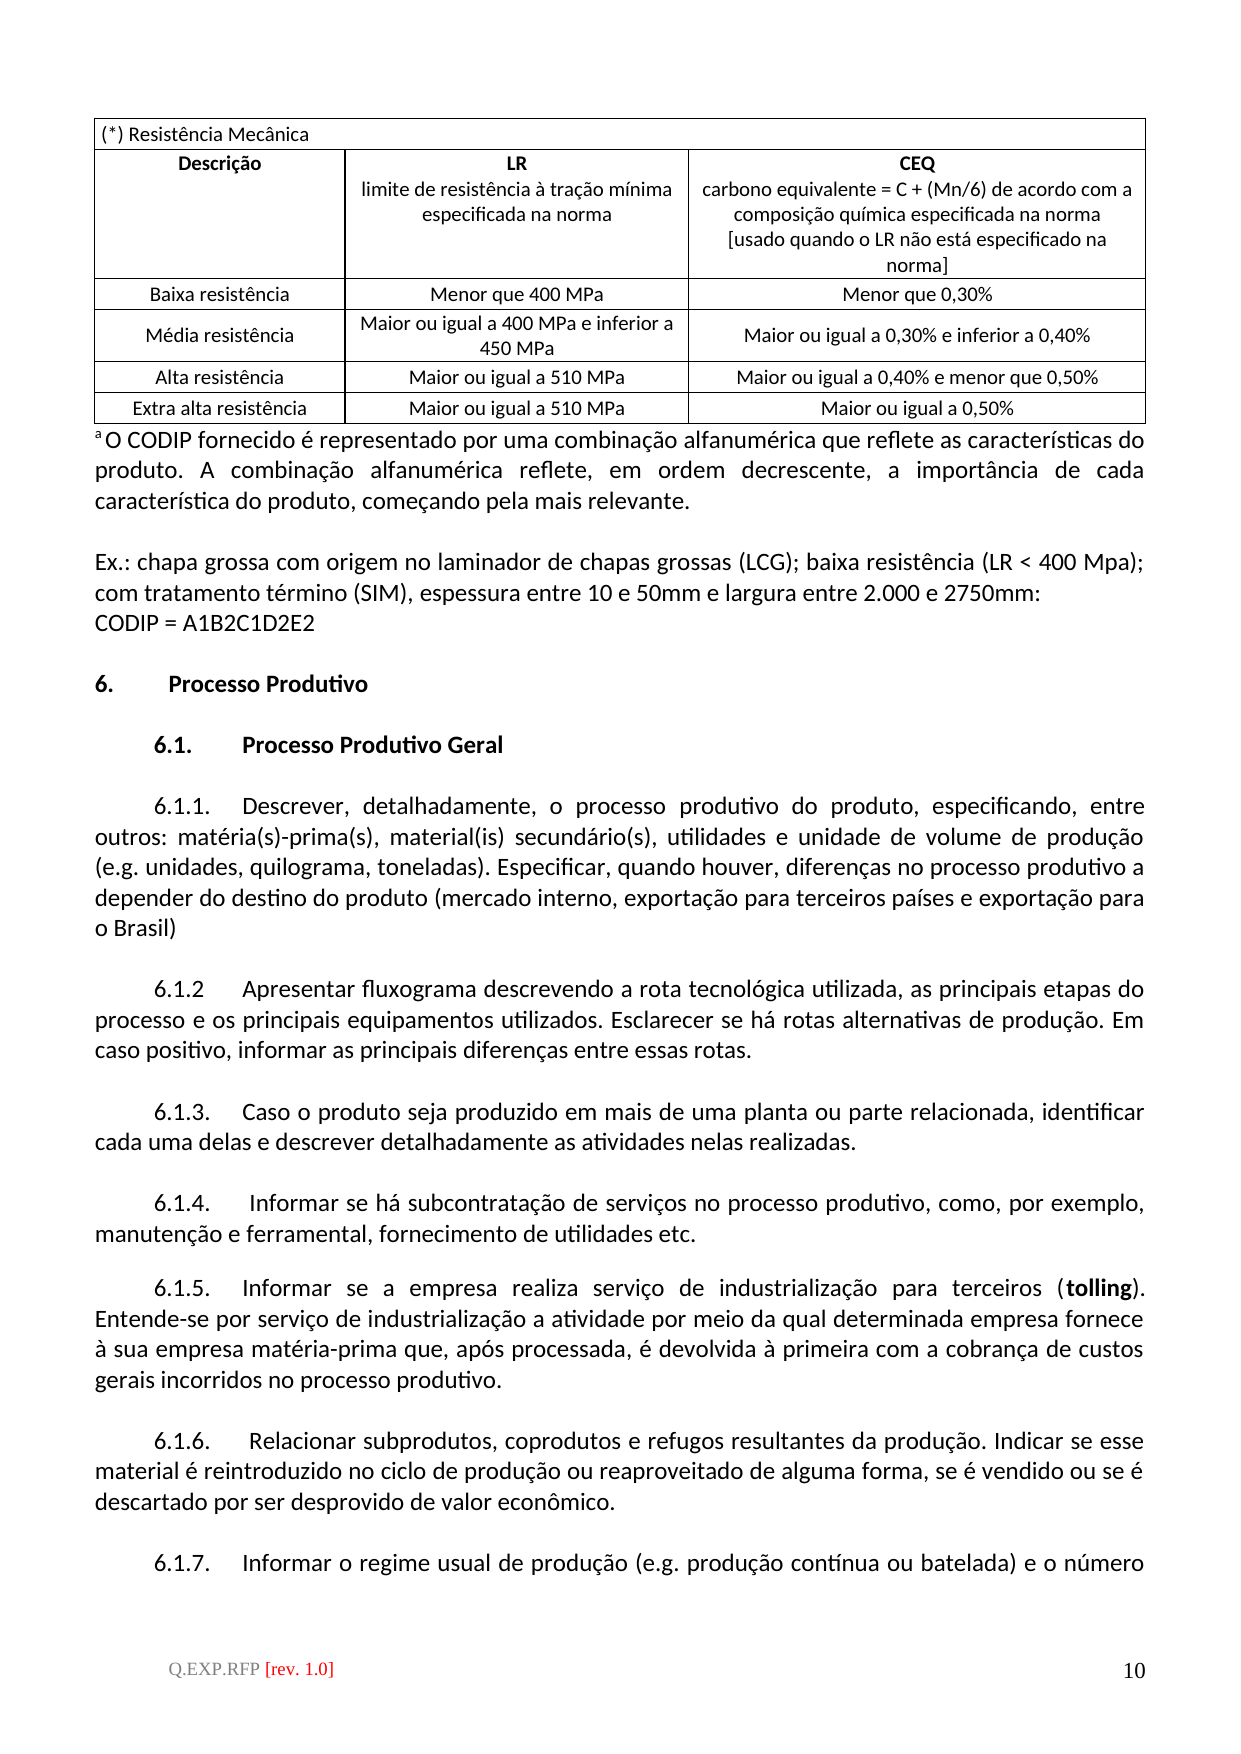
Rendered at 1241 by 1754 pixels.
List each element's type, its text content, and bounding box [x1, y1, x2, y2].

table_cell Média resistência [95, 310, 344, 361]
table_cell Maior ou igual a 0,40% e menor que 0,50% [689, 362, 1145, 392]
text 6.1.5. Informar se a empresa realiza serviço de industrialização para terceiros (tolling). Entende-se por serviço de industrialização a atividade por meio da qual determinada empresa fornece à sua empresa matéria-prima que, após processada, é devolvida à primeira com a cobrança de custos gerais incorridos no processo produtivo. [94, 1272, 1146, 1394]
text 6.1.6. Relacionar subprodutos, coprodutos e refugos resultantes da produção. Indicar se esse material é reintroduzido no ciclo de produção ou reaproveitado de alguma forma, se é vendido ou se é descartado por ser desprovido de valor econômico. [94, 1425, 1146, 1516]
text 6.1.1. Descrever, detalhadamente, o processo produtivo do produto, especificando, entre outros: matéria(s)-prima(s), material(is) secundário(s), utilidades e unidade de volume de produção (e.g. unidades, quilograma, toneladas). Especificar, quando houver, diferenças no processo produtivo a depender do destino do produto (mercado interno, exportação para terceiros países e exportação para o Brasil) [94, 790, 1146, 943]
table_cell Menor que 400 MPa [346, 279, 688, 309]
text 6.1.2 Apresentar fluxograma descrevendo a rota tecnológica utilizada, as principais etapas do processo e os principais equipamentos utilizados. Esclarecer se há rotas alternativas de produção. Em caso positivo, informar as principais diferenças entre essas rotas. [94, 973, 1146, 1065]
text 6.1.3. Caso o produto seja produzido em mais de uma planta ou parte relacionada, identificar cada uma delas e descrever detalhadamente as atividades nelas realizadas. [94, 1096, 1146, 1157]
table_cell Maior ou igual a 400 MPa e inferior a 450 MPa [346, 310, 688, 361]
text 6.1. Processo Produtivo Geral [94, 729, 1146, 760]
table_cell CEQ carbono equivalente = C + (Mn/6) de acordo com a composição química especificada na norma [usado quando o LR não está especificado na norma] [689, 150, 1145, 277]
text a O CODIP fornecido é representado por uma combinação alfanumérica que reflete as características do produto. A combinação alfanumérica reflete, em ordem decrescente, a importância de cada característica do produto, começando pela mais relevante. [94, 424, 1146, 516]
text 6.1.4. Informar se há subcontratação de serviços no processo produtivo, como, por exemplo, manutenção e ferramental, fornecimento de utilidades etc. [94, 1187, 1146, 1248]
subtitle 6. Processo Produtivo [94, 668, 1146, 699]
table_cell Maior ou igual a 510 MPa [346, 362, 688, 392]
table_cell LR limite de resistência à tração mínima especificada na norma [346, 150, 688, 277]
table_cell Descrição [95, 150, 344, 277]
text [94, 1547, 1146, 1577]
table_cell Maior ou igual a 510 MPa [346, 393, 688, 423]
text CODIP = A1B2C1D2E2 [94, 607, 1146, 638]
table_cell Maior ou igual a 0,50% [689, 393, 1145, 423]
table_header (*) Resistência Mecânica [95, 119, 1145, 149]
table_cell Alta resistência [95, 362, 344, 392]
table_cell Baixa resistência [95, 279, 344, 309]
table_cell Maior ou igual a 0,30% e inferior a 0,40% [689, 310, 1145, 361]
table_cell Extra alta resistência [95, 393, 344, 423]
text Ex.: chapa grossa com origem no laminador de chapas grossas (LCG); baixa resistência (LR < 400 Mpa); com tratamento término (SIM), espessura entre 10 e 50mm e largura entre 2.000 e 2750mm: [94, 546, 1146, 607]
table_cell Menor que 0,30% [689, 279, 1145, 309]
